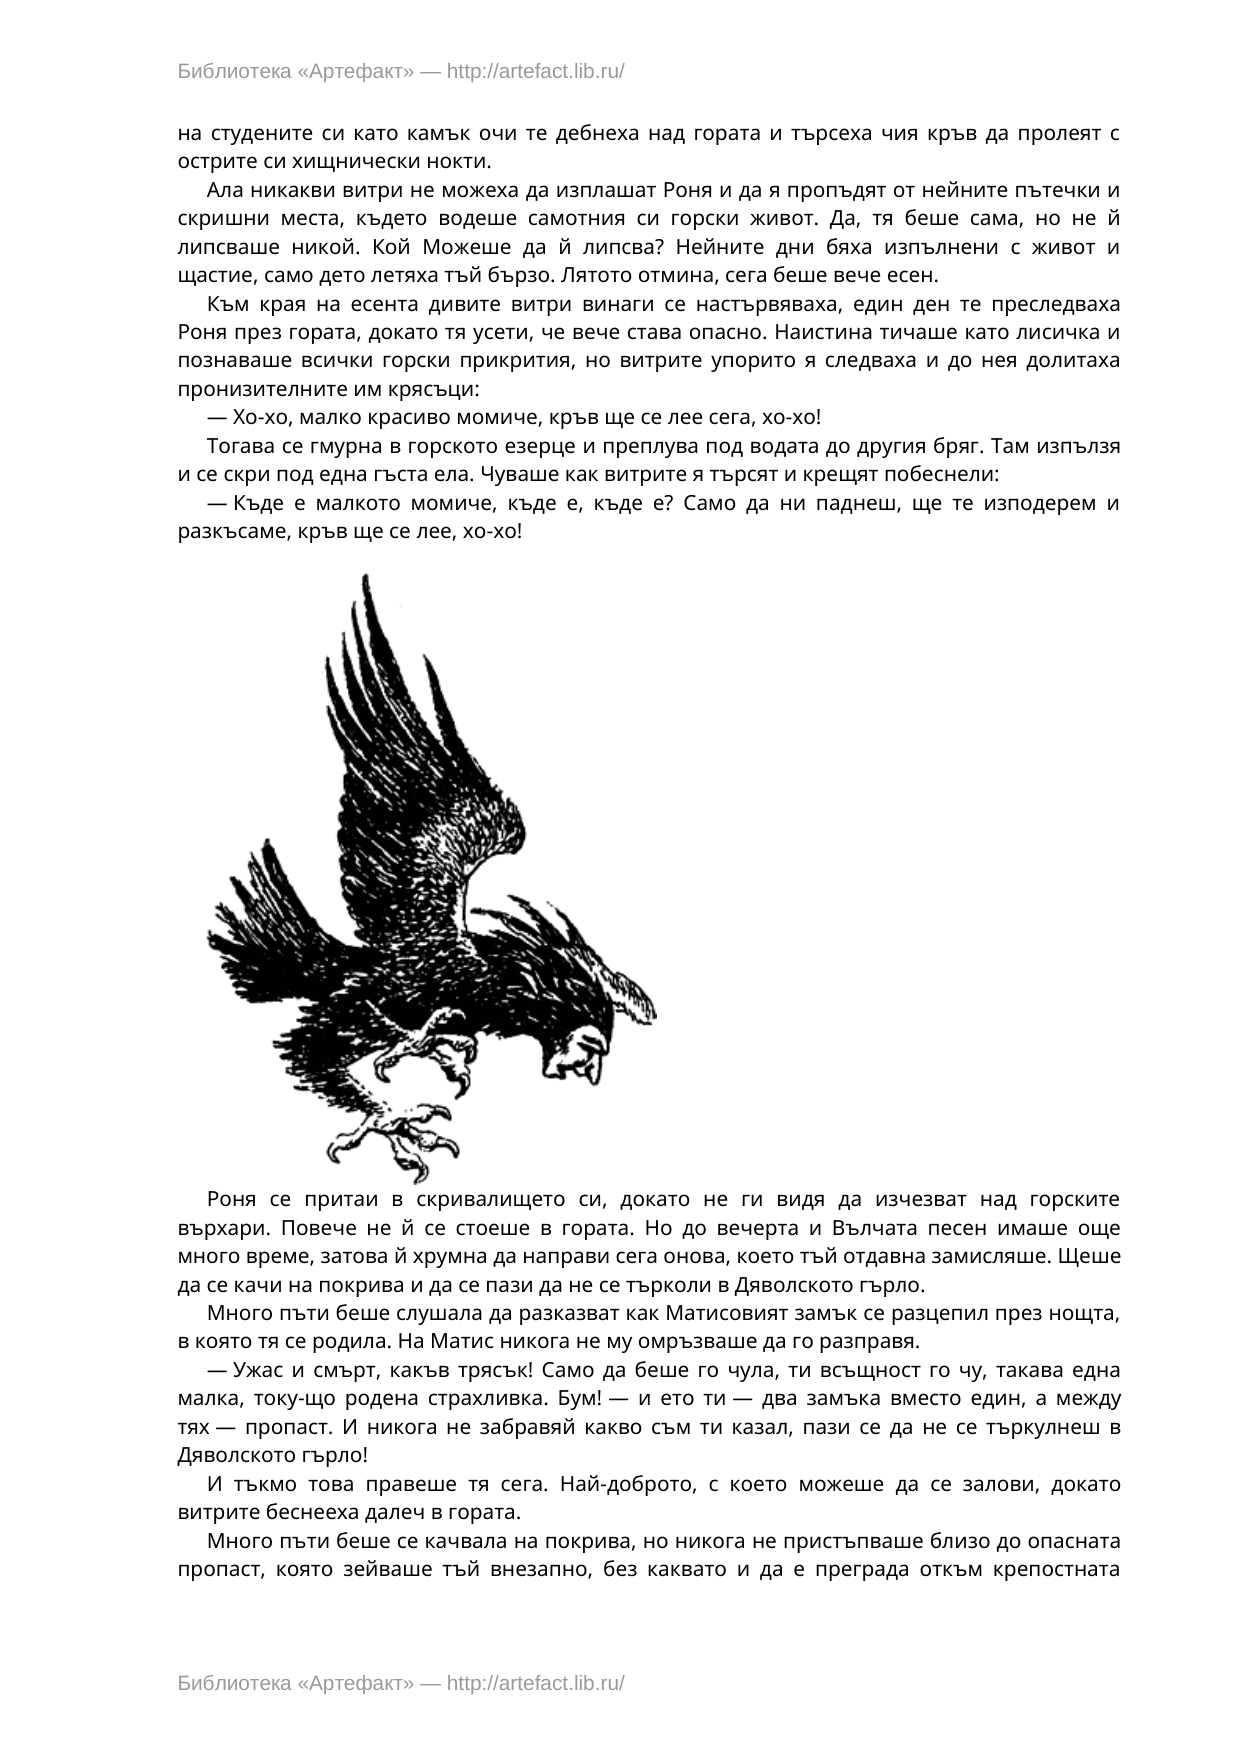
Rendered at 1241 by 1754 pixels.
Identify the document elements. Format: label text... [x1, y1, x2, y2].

text Тогава се гмурна в горското езерце и преплува под водата до другия бряг. Там изпълзя и се скри под една гъста ела. Чуваше как витрите я търсят и крещят побеснели: [177, 431, 1122, 488]
text Много пъти беше слушала да разказват как Матисовият замък се разцепил през нощта, в която тя се родила. На Матис никога не му омръзваше да го разправя. [177, 1298, 1122, 1355]
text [177, 1526, 1122, 1583]
text — Хо-хо, малко красиво момиче, кръв ще се лее сега, хо-хо! [177, 402, 1122, 431]
text — Къде е малкото момиче, къде е, къде е? Само да ни паднеш, ще те изподерем и разкъсаме, кръв ще се лее, хо-хо! [177, 488, 1122, 545]
text Към края на есента дивите витри винаги се настървяваха, един ден те преследваха Роня през гората, докато тя усети, че вече става опасно. Наистина тичаше като лисичка и познаваше всички горски прикрития, но витрите упорито я следваха и до нея долитаха пронизителните им крясъци: [177, 289, 1122, 402]
picture [206, 573, 657, 1185]
text — Ужас и смърт, какъв трясък! Само да беше го чула, ти всъщност го чу, такава една малка, току-що родена страхливка. Бум! — и ето ти — два замъка вместо един, а между тях — пропаст. И никога не забравяй какво съм ти казал, пази се да не се търкулнеш в Дяволското гърло! [177, 1355, 1122, 1469]
text Ала никакви витри не можеха да изплашат Роня и да я пропъдят от нейните пътечки и скришни места, където водеше самотния си горски живот. Да, тя беше сама, но не й липсваше никой. Кой Можеше да й липсва? Нейните дни бяха изпълнени с живот и щастие, само дето летяха тъй бързо. Лятото отмина, сега беше вече есен. [177, 175, 1122, 289]
text Роня се притаи в скривалището си, докато не ги видя да изчезват над горските върхари. Повече не й се стоеше в гората. Но до вечерта и Вълчата песен имаше още много време, затова й хрумна да направи сега онова, което тъй отдавна замисляше. Щеше да се качи на покрива и да се пази да не се търколи в Дяволското гърло. [177, 1184, 1122, 1298]
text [177, 118, 1122, 175]
text И тъкмо това правеше тя сега. Най-доброто, с което можеше да се залови, докато витрите беснееха далеч в гората. [177, 1469, 1122, 1526]
